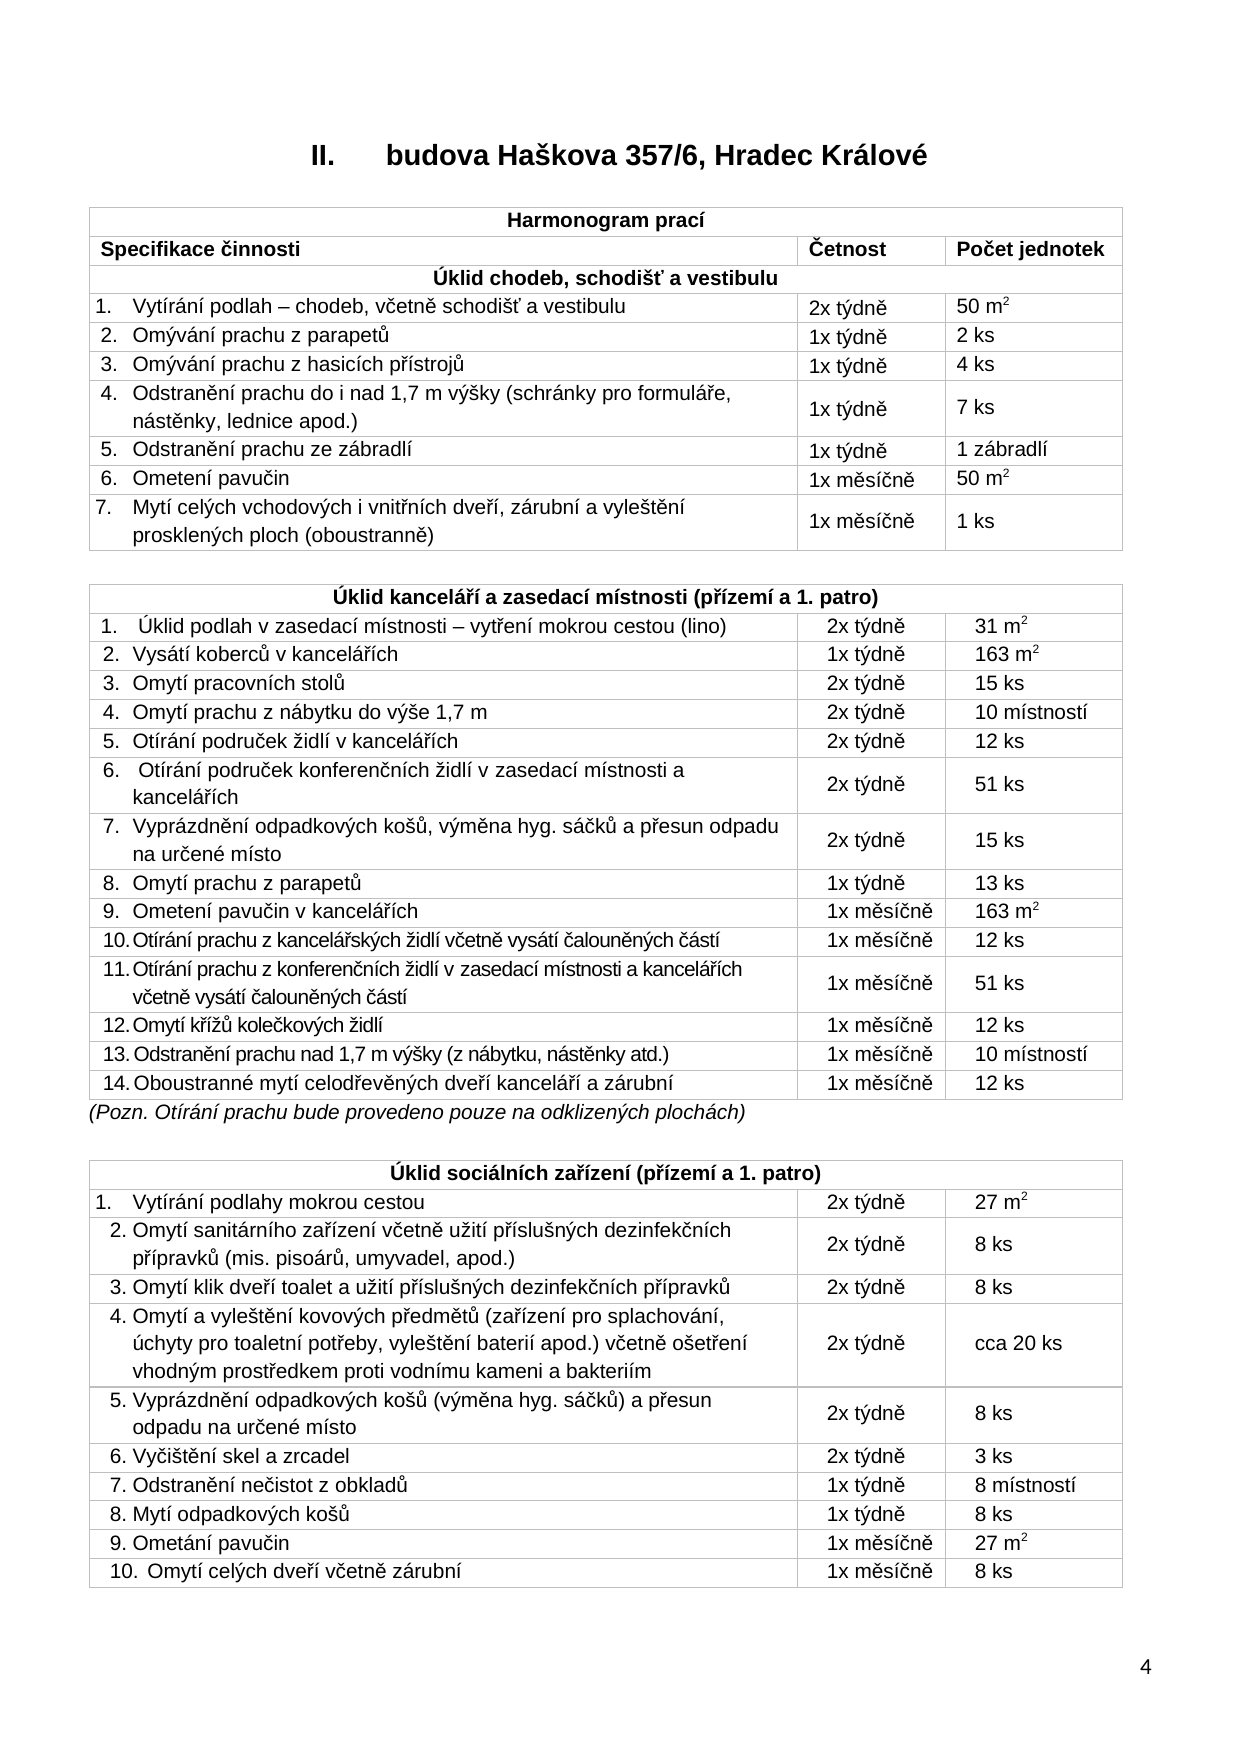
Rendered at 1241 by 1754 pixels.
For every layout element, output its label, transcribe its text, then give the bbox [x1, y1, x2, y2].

table_cell Vysátí koberců v kancelářích [90, 642, 797, 670]
table_cell Počet jednotek [946, 237, 1122, 264]
table_cell 12 ks [946, 729, 1122, 757]
table_cell Vyprázdnění odpadkových košů (výměna hyg. sáčků) a přesun odpadu na určené místo [90, 1388, 797, 1443]
table_cell 1x měsíčně [798, 1042, 945, 1070]
table_cell Mytí celých vchodových i vnitřních dveří, zárubní a vyleštění prosklených ploch (oboustranně) [90, 495, 797, 550]
table_cell Otírání područek židlí v kancelářích [90, 729, 797, 757]
table_cell 1x týdně [798, 437, 945, 465]
list budova Haškova 357/6, Hradec Králové [87, 138, 1152, 172]
table_cell Specifikace činnosti [90, 237, 797, 264]
table_cell 51 ks [946, 957, 1122, 1012]
table_cell 4 ks [946, 352, 1122, 380]
table_cell 163 m2 [946, 642, 1122, 670]
table_cell 13 ks [946, 870, 1122, 898]
table_cell 1x týdně [798, 1501, 945, 1529]
table_cell 1x měsíčně [798, 1530, 945, 1558]
table_cell 2x týdně [798, 700, 945, 728]
table_cell Vyčištění skel a zrcadel [90, 1444, 797, 1472]
table_cell Vytírání podlah – chodeb, včetně schodišť a vestibulu [90, 294, 797, 322]
table_cell Omytí celých dveří včetně zárubní [90, 1559, 797, 1587]
table_cell Omytí a vyleštění kovových předmětů (zařízení pro splachování, úchyty pro toaletní potřeby, vyleštění baterií apod.) včetně ošetření vhodným prostředkem proti vodnímu kameni a bakteriím [90, 1304, 797, 1386]
table_cell 1x týdně [798, 352, 945, 380]
table_cell 2x týdně [798, 614, 945, 641]
table_header Úklid sociálních zařízení (přízemí a 1. patro) [90, 1161, 1122, 1188]
table_cell 8 ks [946, 1388, 1122, 1443]
table_cell Ometání pavučin [90, 1530, 797, 1558]
table_cell 1x týdně [798, 323, 945, 351]
table_cell 2x týdně [798, 729, 945, 757]
table_cell Vytírání podlahy mokrou cestou [90, 1190, 797, 1217]
table_cell Ometení pavučin v kancelářích [90, 899, 797, 927]
table_cell 8 ks [946, 1218, 1122, 1274]
table_cell 50 m2 [946, 466, 1122, 494]
table_cell 31 m2 [946, 614, 1122, 641]
table_cell 27 m2 [946, 1530, 1122, 1558]
table_cell 2 ks [946, 323, 1122, 351]
table_cell 2x týdně [798, 671, 945, 699]
table_cell 2x týdně [798, 294, 945, 322]
table_cell Odstranění prachu nad 1,7 m výšky (z nábytku, nástěnky atd.) [90, 1042, 797, 1070]
table_cell 2x týdně [798, 1190, 945, 1217]
table_cell 1x měsíčně [798, 1071, 945, 1099]
table_cell 1x týdně [798, 381, 945, 436]
table_cell 1x měsíčně [798, 928, 945, 956]
table_cell 1x měsíčně [798, 1013, 945, 1041]
table_cell 2x týdně [798, 1275, 945, 1302]
table_cell Omytí klik dveří toalet a užití příslušných dezinfekčních přípravků [90, 1275, 797, 1302]
table_cell Omývání prachu z hasicích přístrojů [90, 352, 797, 380]
table_cell Odstranění prachu ze zábradlí [90, 437, 797, 465]
table_cell Odstranění prachu do i nad 1,7 m výšky (schránky pro formuláře, nástěnky, lednice apod.) [90, 381, 797, 436]
table_cell 2x týdně [798, 814, 945, 869]
table_cell Omytí prachu z nábytku do výše 1,7 m [90, 700, 797, 728]
table_cell Úklid podlah v zasedací místnosti – vytření mokrou cestou (lino) [90, 614, 797, 641]
table_cell 8 ks [946, 1501, 1122, 1529]
table_cell Odstranění nečistot z obkladů [90, 1473, 797, 1500]
table_cell 15 ks [946, 671, 1122, 699]
table_header Harmonogram prací [90, 208, 1122, 236]
table_cell 50 m2 [946, 294, 1122, 322]
table_cell Mytí odpadkových košů [90, 1501, 797, 1529]
table_cell 1x měsíčně [798, 899, 945, 927]
table_cell 2x týdně [798, 1444, 945, 1472]
table_cell Omývání prachu z parapetů [90, 323, 797, 351]
table_cell 3 ks [946, 1444, 1122, 1472]
table_cell 8 ks [946, 1275, 1122, 1302]
table_cell Ometení pavučin [90, 466, 797, 494]
table_cell 8 místností [946, 1473, 1122, 1500]
table_cell 2x týdně [798, 1388, 945, 1443]
table_cell 8 ks [946, 1559, 1122, 1587]
table_cell 12 ks [946, 928, 1122, 956]
table_cell Omytí prachu z parapetů [90, 870, 797, 898]
table_cell 51 ks [946, 758, 1122, 813]
table_cell Omytí sanitárního zařízení včetně užití příslušných dezinfekčních přípravků (mis. pisoárů, umyvadel, apod.) [90, 1218, 797, 1274]
table_cell 1x měsíčně [798, 957, 945, 1012]
table_cell 7 ks [946, 381, 1122, 436]
table_cell 10 místností [946, 700, 1122, 728]
table_header Úklid kanceláří a zasedací místnosti (přízemí a 1. patro) [90, 585, 1122, 612]
table_cell 1x týdně [798, 642, 945, 670]
table_cell Otírání prachu z konferenčních židlí v zasedací místnosti a kancelářích včetně vysátí čalouněných částí [90, 957, 797, 1012]
table_cell 2x týdně [798, 1304, 945, 1386]
table_cell Oboustranné mytí celodřevěných dveří kanceláří a zárubní [90, 1071, 797, 1099]
table_cell 1x týdně [798, 870, 945, 898]
table_cell 10 místností [946, 1042, 1122, 1070]
table_cell cca 20 ks [946, 1304, 1122, 1386]
table_cell Četnost [798, 237, 945, 264]
table_cell Otírání područek konferenčních židlí v zasedací místnosti a kancelářích [90, 758, 797, 813]
table_cell 1x měsíčně [798, 495, 945, 550]
table_cell Omytí křížů kolečkových židlí [90, 1013, 797, 1041]
text (Pozn. Otírání prachu bude provedeno pouze na odklizených plochách) [89, 1100, 1152, 1124]
table_cell 2x týdně [798, 1218, 945, 1274]
table_cell 1x měsíčně [798, 466, 945, 494]
table_cell 1 ks [946, 495, 1122, 550]
table_cell 12 ks [946, 1071, 1122, 1099]
table_cell Úklid chodeb, schodišť a vestibulu [90, 266, 1122, 293]
table_cell 2x týdně [798, 758, 945, 813]
table_cell 163 m2 [946, 899, 1122, 927]
table_cell 1x týdně [798, 1473, 945, 1500]
table_cell 1 zábradlí [946, 437, 1122, 465]
table_cell Omytí pracovních stolů [90, 671, 797, 699]
table_cell 27 m2 [946, 1190, 1122, 1217]
table_cell 1x měsíčně [798, 1559, 945, 1587]
table_cell 12 ks [946, 1013, 1122, 1041]
table_cell Vyprázdnění odpadkových košů, výměna hyg. sáčků a přesun odpadu na určené místo [90, 814, 797, 869]
table_cell Otírání prachu z kancelářských židlí včetně vysátí čalouněných částí [90, 928, 797, 956]
table_cell 15 ks [946, 814, 1122, 869]
